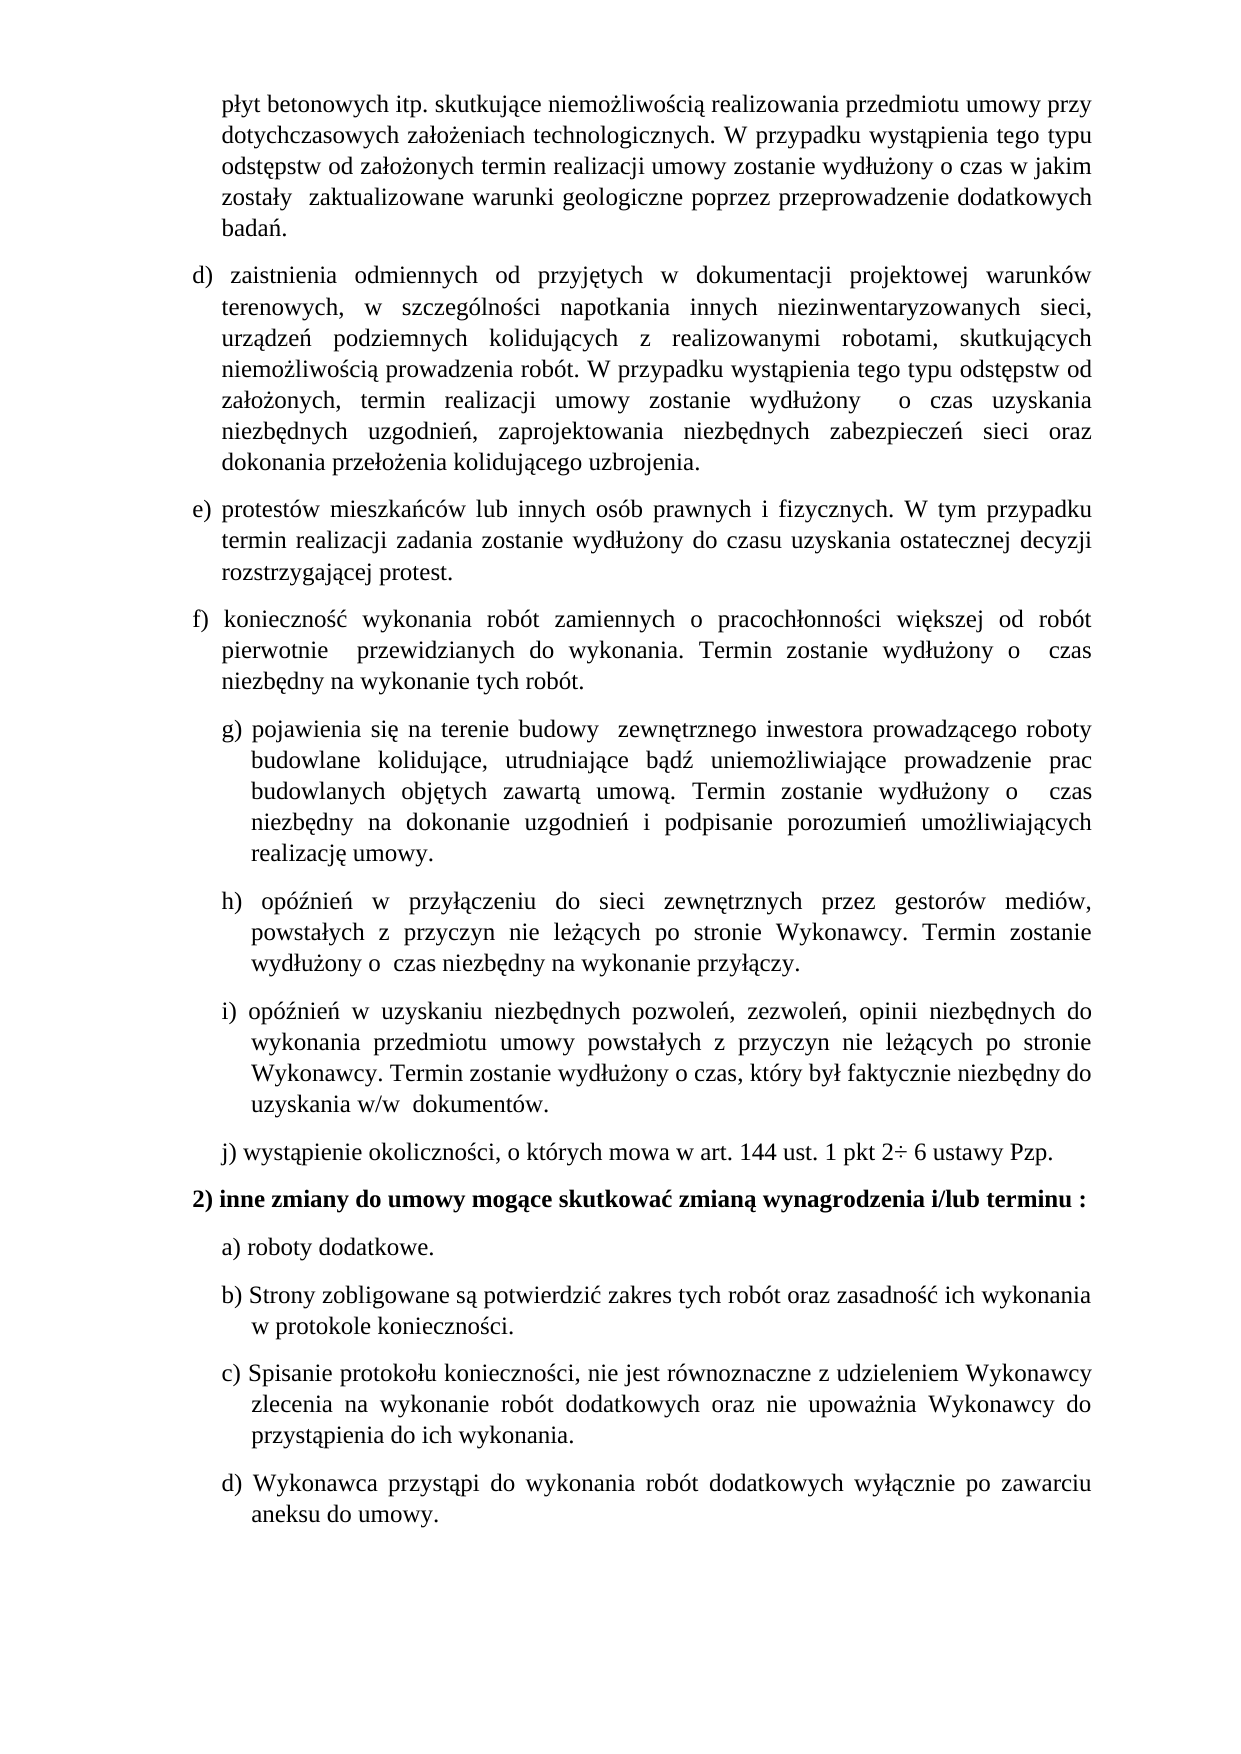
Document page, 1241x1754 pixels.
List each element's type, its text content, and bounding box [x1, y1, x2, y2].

text d) Wykonawca przystąpi do wykonania robót dodatkowych wyłącznie po zawarciu aneksu do umowy. [221, 1468, 1093, 1528]
text g) pojawienia się na terenie budowy zewnętrznego inwestora prowadzącego roboty budowlane kolidujące, utrudniające bądź uniemożliwiające prowadzenie prac budowlanych objętych zawartą umową. Termin zostanie wydłużony o czas niezbędny na dokonanie uzgodnień i podpisanie porozumień umożliwiających realizację umowy. [221, 714, 1093, 867]
text h) opóźnień w przyłączeniu do sieci zewnętrznych przez gestorów mediów, powstałych z przyczyn nie leżących po stronie Wykonawcy. Termin zostanie wydłużony o czas niezbędny na wykonanie przyłączy. [221, 886, 1093, 977]
text a) roboty dodatkowe. [221, 1232, 1093, 1261]
text f) konieczność wykonania robót zamiennych o pracochłonności większej od robót pierwotnie przewidzianych do wykonania. Termin zostanie wydłużony o czas niezbędny na wykonanie tych robót. [192, 604, 1093, 695]
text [192, 89, 1093, 242]
text e) protestów mieszkańców lub innych osób prawnych i fizycznych. W tym przypadku termin realizacji zadania zostanie wydłużony do czasu uzyskania ostatecznej decyzji rozstrzygającej protest. [192, 494, 1093, 585]
text 2) inne zmiany do umowy mogące skutkować zmianą wynagrodzenia i/lub terminu : [192, 1184, 1093, 1213]
text j) wystąpienie okoliczności, o których mowa w art. 144 ust. 1 pkt 2÷ 6 ustawy Pzp. [221, 1137, 1093, 1165]
text i) opóźnień w uzyskaniu niezbędnych pozwoleń, zezwoleń, opinii niezbędnych do wykonania przedmiotu umowy powstałych z przyczyn nie leżących po stronie Wykonawcy. Termin zostanie wydłużony o czas, który był faktycznie niezbędny do uzyskania w/w dokumentów. [221, 996, 1093, 1118]
text c) Spisanie protokołu konieczności, nie jest równoznaczne z udzieleniem Wykonawcy zlecenia na wykonanie robót dodatkowych oraz nie upoważnia Wykonawcy do przystąpienia do ich wykonania. [221, 1358, 1093, 1449]
text b) Strony zobligowane są potwierdzić zakres tych robót oraz zasadność ich wykonania w protokole konieczności. [221, 1280, 1093, 1339]
text d) zaistnienia odmiennych od przyjętych w dokumentacji projektowej warunków terenowych, w szczególności napotkania innych niezinwentaryzowanych sieci, urządzeń podziemnych kolidujących z realizowanymi robotami, skutkujących niemożliwością prowadzenia robót. W przypadku wystąpienia tego typu odstępstw od założonych, termin realizacji umowy zostanie wydłużony o czas uzyskania niezbędnych uzgodnień, zaprojektowania niezbędnych zabezpieczeń sieci oraz dokonania przełożenia kolidującego uzbrojenia. [192, 261, 1093, 476]
